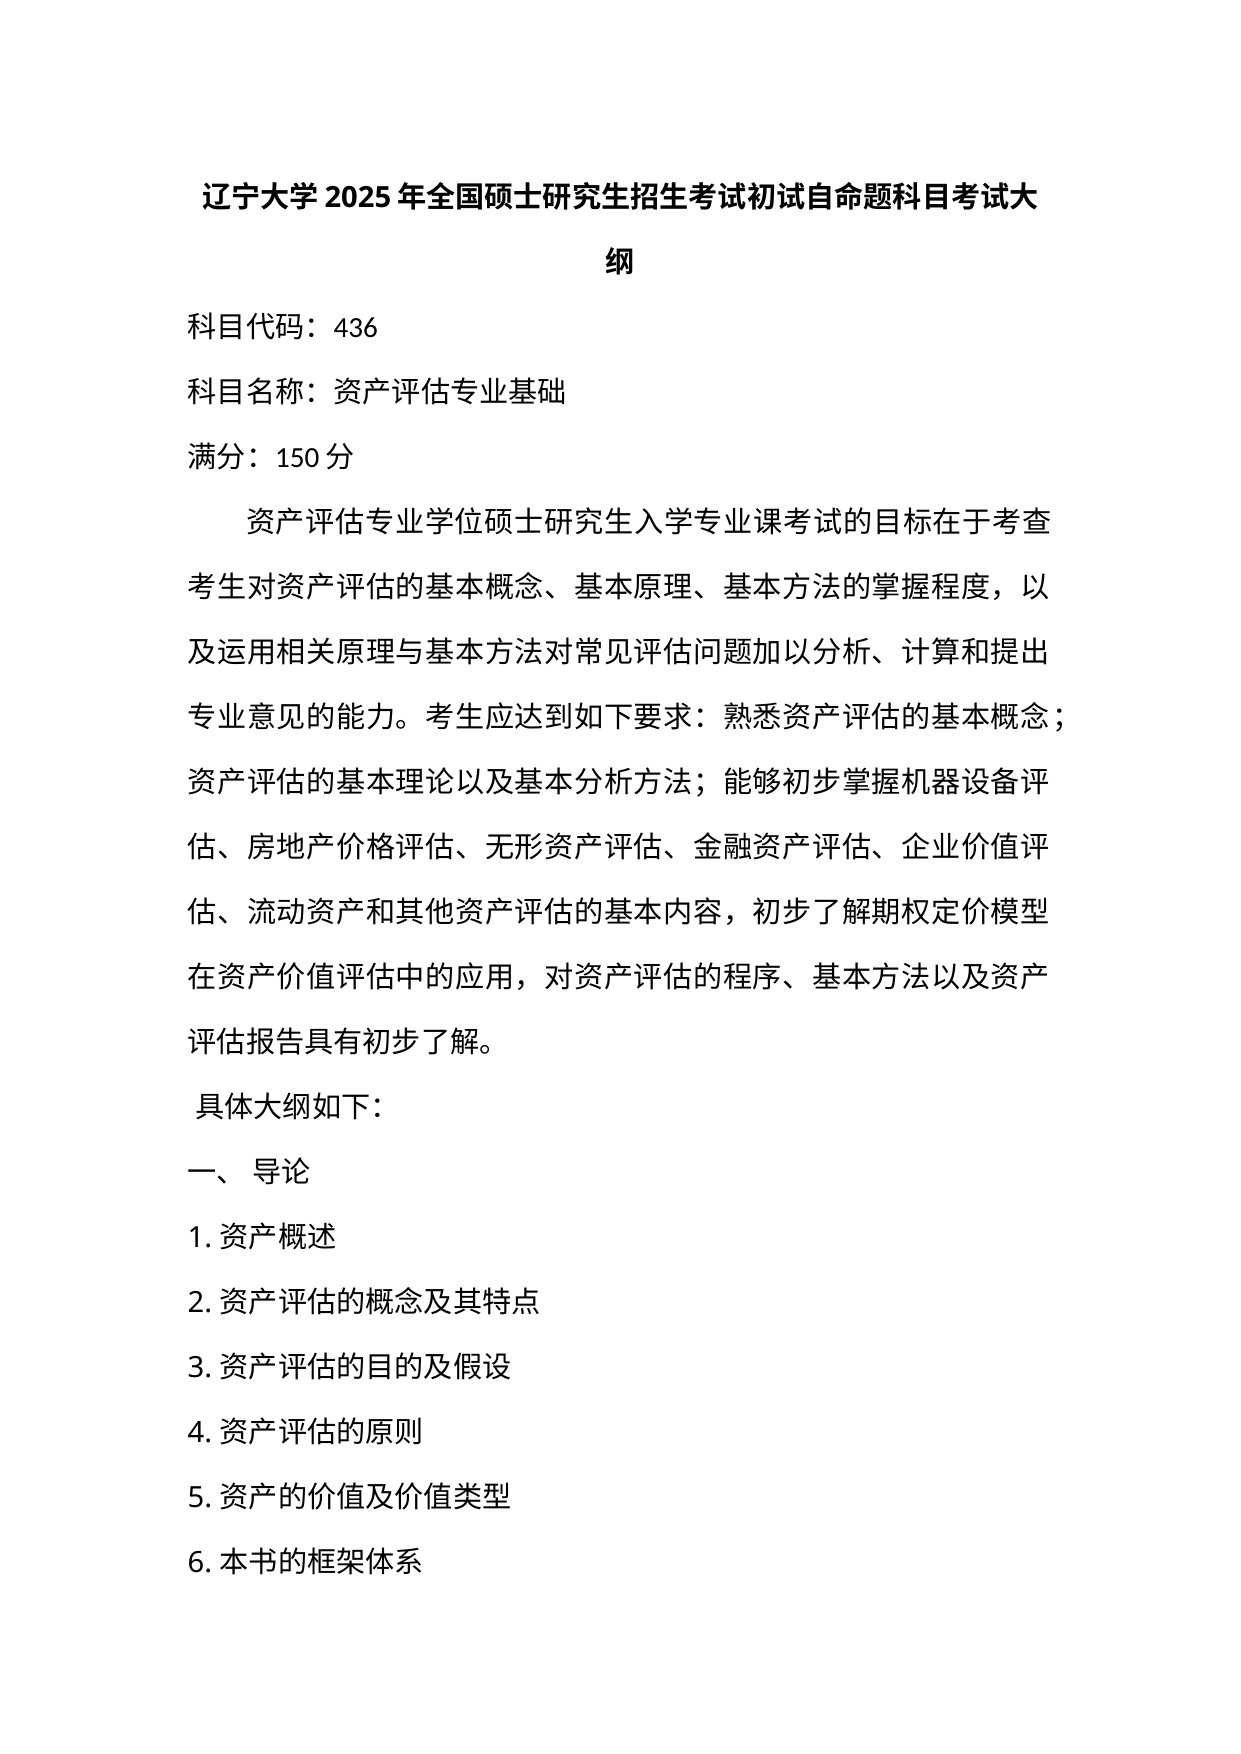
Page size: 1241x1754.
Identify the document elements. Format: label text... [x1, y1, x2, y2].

text 辽宁大学2025年全国硕士研究生招生考试初试自命题科目考试大纲 [187, 162, 1053, 292]
text 满分：150分 [187, 422, 1053, 487]
text 5. 资产的价值及价值类型 [187, 1462, 1053, 1527]
text 一、 导论 [187, 1137, 1053, 1202]
text 6. 本书的框架体系 [187, 1527, 1053, 1592]
text 资产评估专业学位硕士研究生入学专业课考试的目标在于考查考生对资产评估的基本概念、基本原理、基本方法的掌握程度，以及运用相关原理与基本方法对常见评估问题加以分析、计算和提出专业意见的能力。考生应达到如下要求：熟悉资产评估的基本概念；资产评估的基本理论以及基本分析方法；能够初步掌握机器设备评估、房地产价格评估、无形资产评估、金融资产评估、企业价值评估、流动资产和其他资产评估的基本内容，初步了解期权定价模型在资产价值评估中的应用，对资产评估的程序、基本方法以及资产评估报告具有初步了解。 [187, 487, 1053, 1072]
text 1. 资产概述 [187, 1202, 1053, 1267]
text 2. 资产评估的概念及其特点 [187, 1267, 1053, 1332]
text 具体大纲如下： [187, 1072, 1053, 1137]
text 科目代码：436 [187, 292, 1053, 357]
text 科目名称：资产评估专业基础 [187, 357, 1053, 422]
text 4. 资产评估的原则 [187, 1397, 1053, 1462]
text 3. 资产评估的目的及假设 [187, 1332, 1053, 1397]
